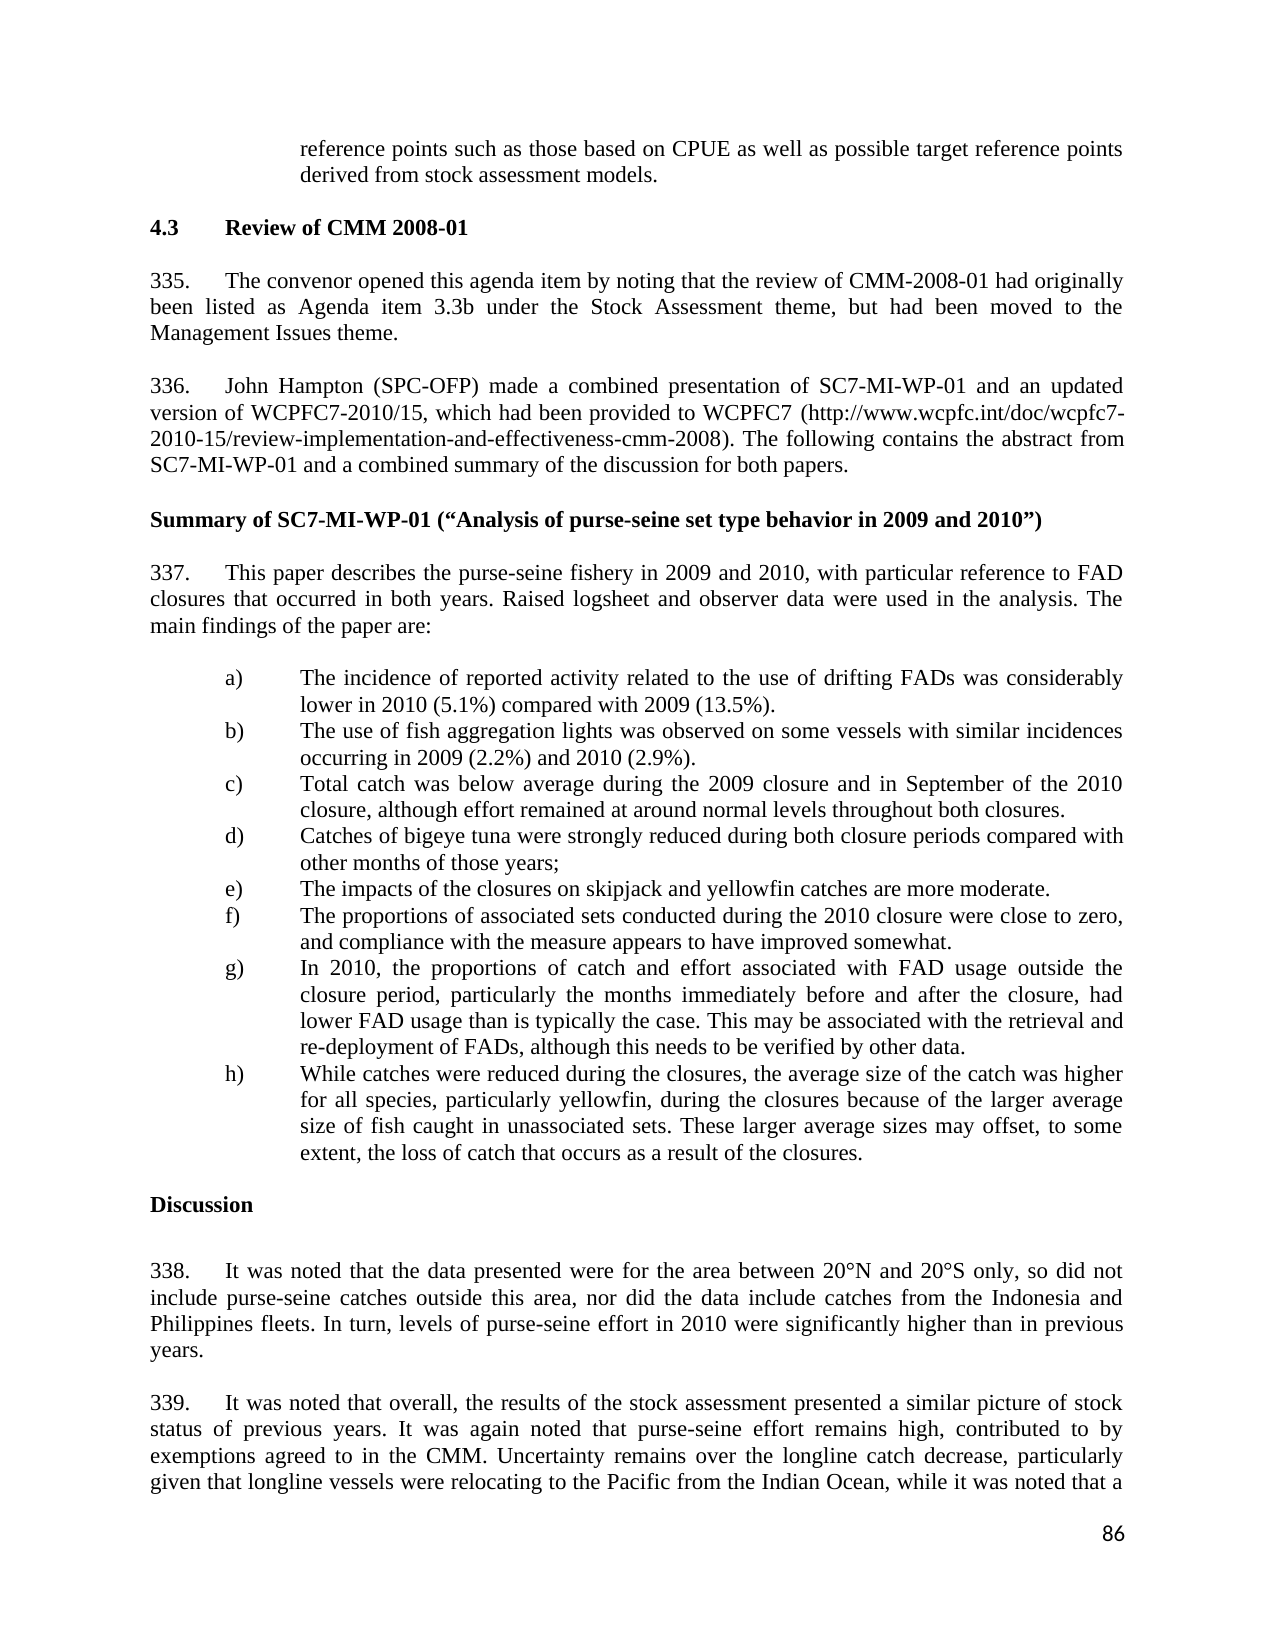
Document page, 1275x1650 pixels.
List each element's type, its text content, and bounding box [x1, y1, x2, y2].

list The convenor opened this agenda item by noting that the review of CMM-2008-01 had originally been listed as Agenda item 3.3b under the Stock Assessment theme, but had been moved to the Management Issues theme. [150, 267, 1125, 346]
list The use of fish aggregation lights was observed on some vessels with similar incidences occurring in 2009 (2.2%) and 2010 (2.9%). [225, 717, 1125, 770]
list While catches were reduced during the closures, the average size of the catch was higher for all species, particularly yellowfin, during the closures because of the larger average size of fish caught in unassociated sets. These larger average sizes may offset, to some extent, the loss of catch that occurs as a result of the closures. [225, 1060, 1125, 1165]
list It was noted that the data presented were for the area between 20°N and 20°S only, so did not include purse-seine catches outside this area, nor did the data include catches from the Indonesia and Philippines fleets. In turn, levels of purse-seine effort in 2010 were significantly higher than in previous years. [150, 1257, 1125, 1363]
list Total catch was below average during the 2009 closure and in September of the 2010 closure, although effort remained at around normal levels throughout both closures. [225, 770, 1125, 823]
text 4.3 Review of CMM 2008-01 [150, 214, 1125, 240]
list The proportions of associated sets conducted during the 2010 closure were close to zero, and compliance with the measure appears to have improved somewhat. [225, 902, 1125, 954]
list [150, 1389, 1125, 1494]
list John Hampton (SPC-OFP) made a combined presentation of SC7-MI-WP-01 and an updated version of WCPFC7-2010/15, which had been provided to WCPFC7 (http://www.wcpfc.int/doc/wcpfc7-2010-15/review-implementation-and-effectiveness-cmm-2008). The following contains the abstract from SC7-MI-WP-01 and a combined summary of the discussion for both papers. [150, 372, 1125, 478]
list The incidence of reported activity related to the use of drifting FADs was considerably lower in 2010 (5.1%) compared with 2009 (13.5%). [225, 664, 1125, 717]
list In 2010, the proportions of catch and effort associated with FAD usage outside the closure period, particularly the months immediately before and after the closure, had lower FAD usage than is typically the case. This may be associated with the retrieval and re-deployment of FADs, although this needs to be verified by other data. [225, 954, 1125, 1060]
text Summary of SC7-MI-WP-01 (“Analysis of purse-seine set type behavior in 2009 and 2010”) [150, 506, 1125, 533]
text Discussion [150, 1192, 1125, 1218]
list Catches of bigeye tuna were strongly reduced during both closure periods compared with other months of those years; [225, 823, 1125, 875]
list The impacts of the closures on skipjack and yellowfin catches are more moderate. [225, 875, 1125, 902]
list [225, 135, 1125, 188]
list This paper describes the purse-seine fishery in 2009 and 2010, with particular reference to FAD closures that occurred in both years. Raised logsheet and observer data were used in the analysis. The main findings of the paper are: [150, 559, 1125, 638]
